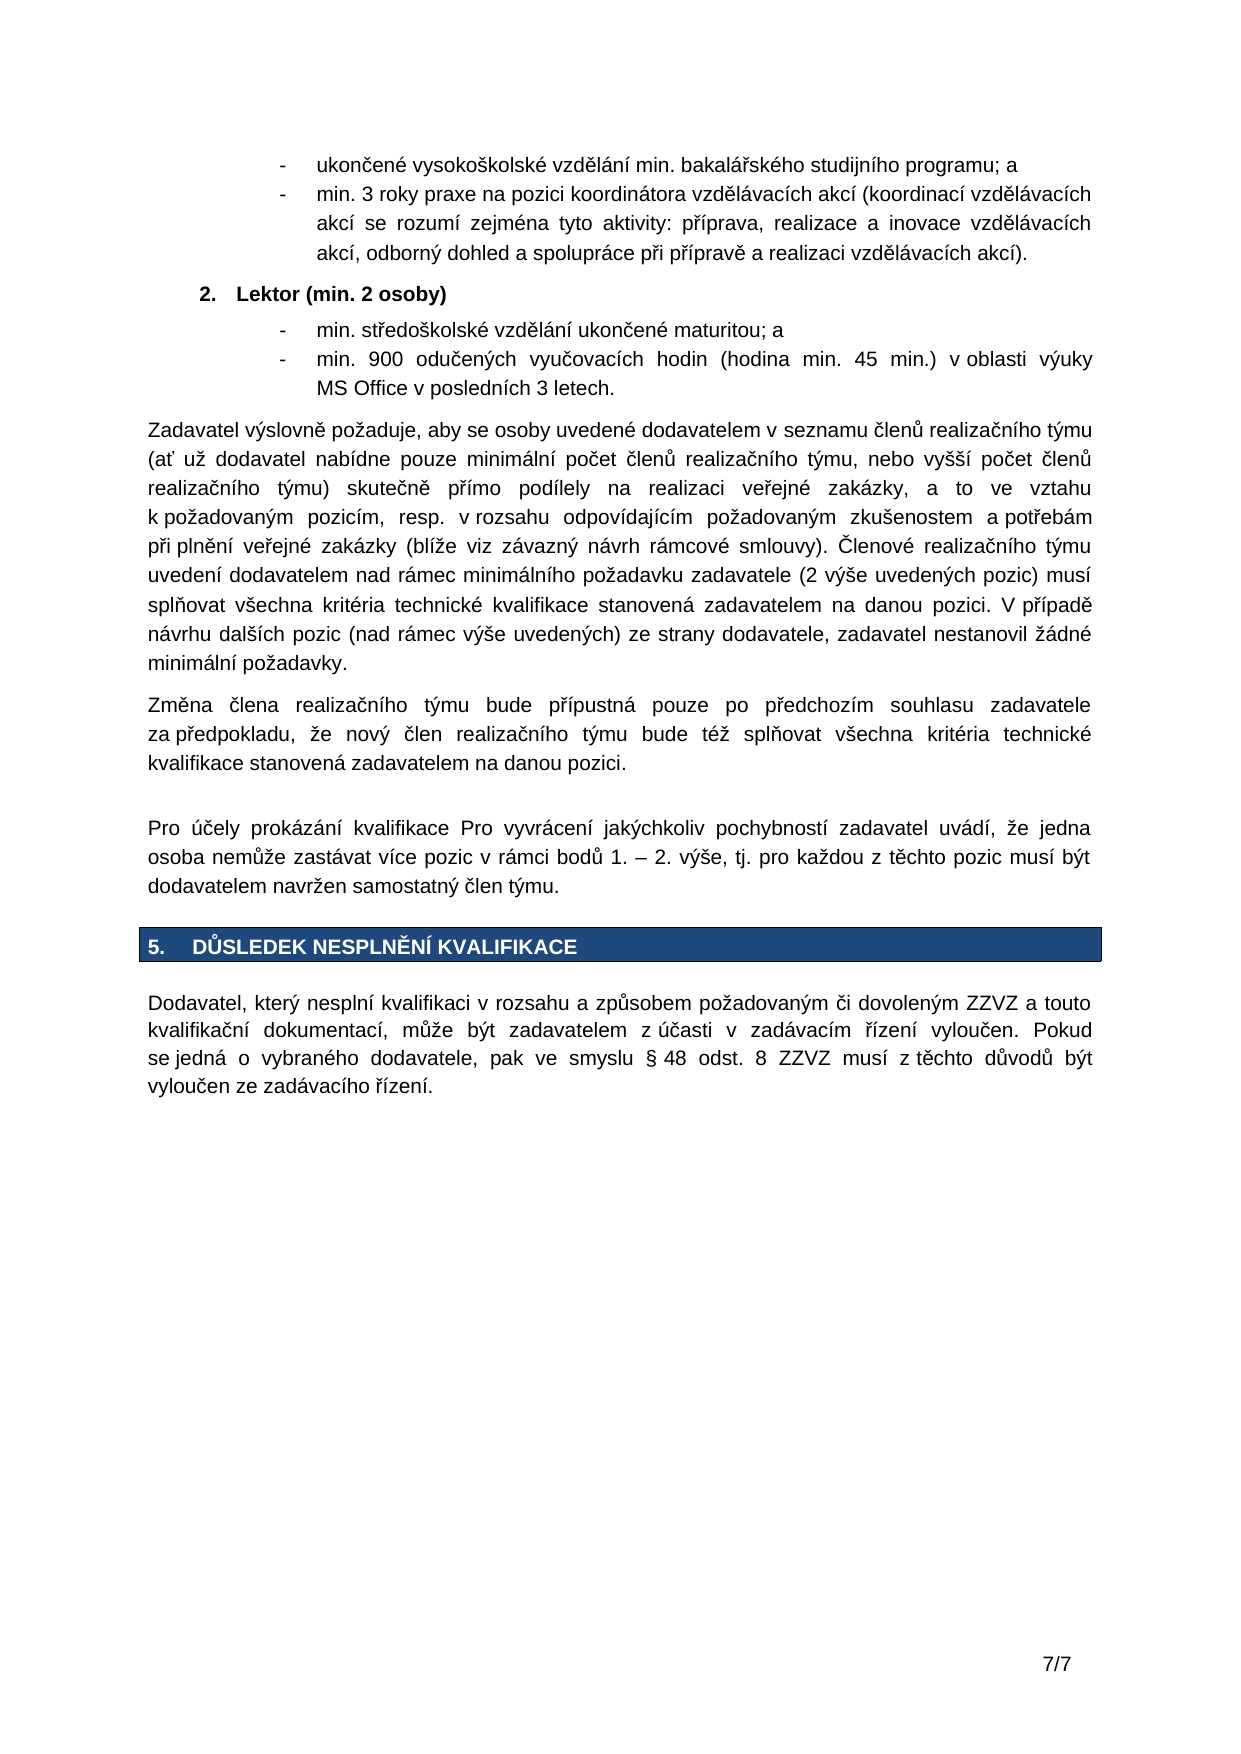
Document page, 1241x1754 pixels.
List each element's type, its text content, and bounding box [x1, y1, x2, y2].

text Pro účely prokázání kvalifikace Pro vyvrácení jakýchkoliv pochybností zadavatel uvádí, že jedna osoba nemůže zastávat více pozic v rámci bodů 1. – 2. výše, tj. pro každou z těchto pozic musí být dodavatelem navržen samostatný člen týmu. [148, 810, 1093, 898]
list min. 3 roky praxe na pozici koordinátora vzdělávacích akcí (koordinací vzdělávacích akcí se rozumí zejména tyto aktivity: příprava, realizace a inovace vzdělávacích akcí, odborný dohled a spolupráce při přípravě a realizaci vzdělávacích akcí). [279, 177, 1093, 264]
list ukončené vysokoškolské vzdělání min. bakalářského studijního programu; a [279, 148, 1093, 177]
text Dodavatel, který nesplní kvalifikaci v rozsahu a způsobem požadovaným či dovoleným ZZVZ a touto kvalifikační dokumentací, může být zadavatelem z účasti v zadávacím řízení vyloučen. Pokud se jedná o vybraného dodavatele, pak ve smyslu § 48 odst. 8 ZZVZ musí z těchto důvodů být vyloučen ze zadávacího řízení. [148, 990, 1093, 1097]
list Lektor (min. 2 osoby) [199, 277, 1093, 306]
list min. středoškolské vzdělání ukončené maturitou; a [279, 312, 1093, 341]
text Změna člena realizačního týmu bude přípustná pouze po předchozím souhlasu zadavatele za předpokladu, že nový člen realizačního týmu bude též splňovat všechna kritéria technické kvalifikace stanovená zadavatelem na danou pozici. [148, 687, 1093, 775]
list DŮSLEDEK NESPLNĚNÍ KVALIFIKACE [140, 928, 1101, 961]
list min. 900 odučených vyučovacích hodin (hodina min. 45 min.) v oblasti výuky MS Office v posledních 3 letech. [279, 341, 1093, 400]
text Zadavatel výslovně požaduje, aby se osoby uvedené dodavatelem v seznamu členů realizačního týmu (ať už dodavatel nabídne pouze minimální počet členů realizačního týmu, nebo vyšší počet členů realizačního týmu) skutečně přímo podílely na realizaci veřejné zakázky, a to ve vztahu k požadovaným pozicím, resp. v rozsahu odpovídajícím požadovaným zkušenostem a potřebám při plnění veřejné zakázky (blíže viz závazný návrh rámcové smlouvy). Členové realizačního týmu uvedení dodavatelem nad rámec minimálního požadavku zadavatele (2 výše uvedených pozic) musí splňovat všechna kritéria technické kvalifikace stanovená zadavatelem na danou pozici. V případě návrhu dalších pozic (nad rámec výše uvedených) ze strany dodavatele, zadavatel nestanovil žádné minimální požadavky. [148, 412, 1093, 675]
